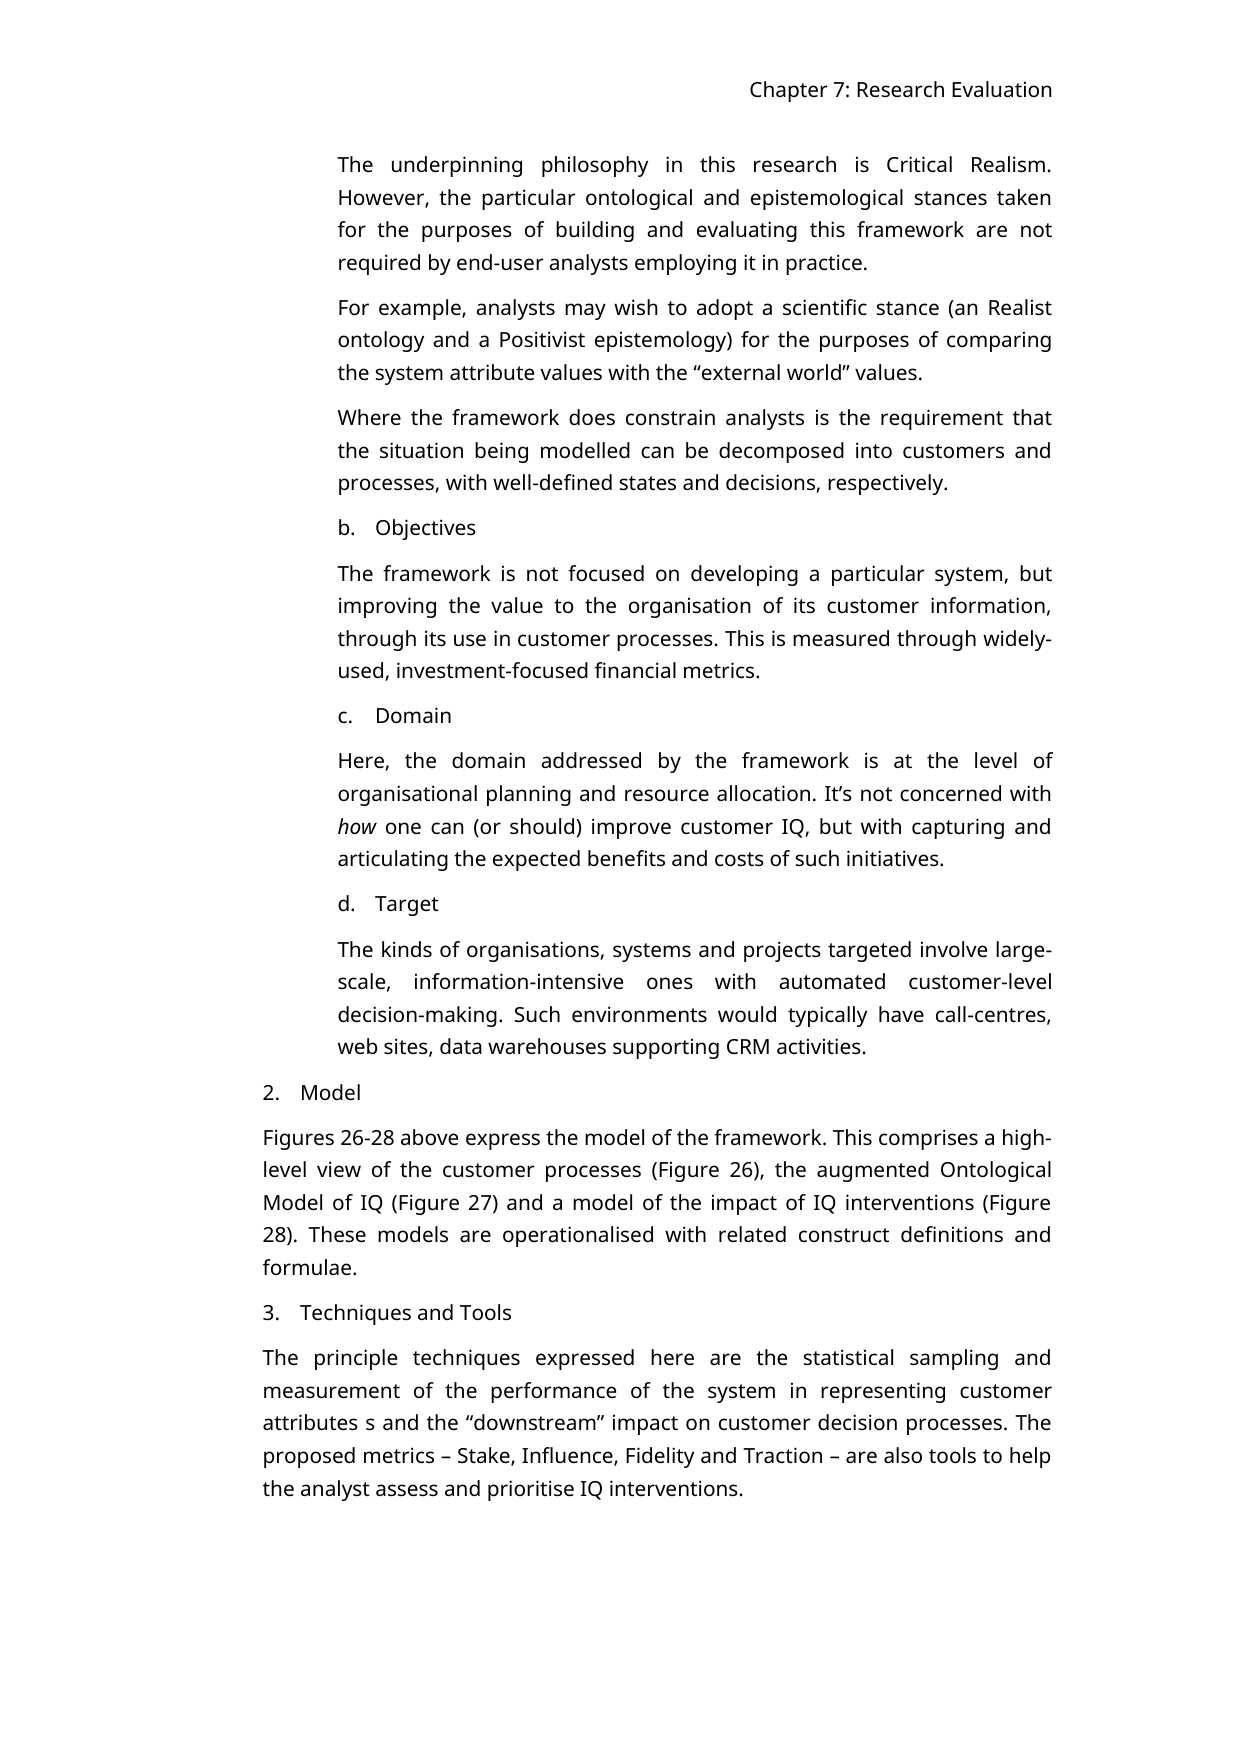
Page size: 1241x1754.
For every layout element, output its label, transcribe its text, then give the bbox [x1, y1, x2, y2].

text Here, the domain addressed by the framework is at the level of organisational planning and resource allocation. It’s not concerned with how one can (or should) improve customer IQ, but with capturing and articulating the expected benefits and costs of such initiatives. [337, 747, 1053, 873]
text Where the framework does constrain analysts is the requirement that the situation being modelled can be decomposed into customers and processes, with well-defined states and decisions, respectively. [337, 403, 1053, 497]
text The underpinning philosophy in this research is Critical Realism. However, the particular ontological and epistemological stances taken for the purposes of building and evaluating this framework are not required by end-user analysts employing it in practice. [337, 150, 1053, 276]
list Target [337, 889, 1053, 918]
list Techniques and Tools [262, 1298, 1053, 1327]
text The kinds of organisations, systems and projects targeted involve large-scale, information-intensive ones with automated customer-level decision-making. Such environments would typically have call-centres, web sites, data warehouses supporting CRM activities. [337, 935, 1053, 1061]
text Figures 26-28 above express the model of the framework. This comprises a high-level view of the customer processes (Figure 26), the augmented Ontological Model of IQ (Figure 27) and a model of the impact of IQ interventions (Figure 28). These models are operationalised with related construct definitions and formulae. [262, 1123, 1053, 1282]
text For example, analysts may wish to adopt a scientific stance (an Realist ontology and a Positivist epistemology) for the purposes of comparing the system attribute values with the “external world” values. [337, 293, 1053, 387]
list Domain [337, 702, 1053, 730]
text The principle techniques expressed here are the statistical sampling and measurement of the performance of the system in representing customer attributes s and the “downstream” impact on customer decision processes. The proposed metrics – Stake, Influence, Fidelity and Traction – are also tools to help the analyst assess and prioritise IQ interventions. [262, 1343, 1053, 1502]
list Model [262, 1078, 1053, 1106]
text The framework is not focused on developing a particular system, but improving the value to the organisation of its customer information, through its use in customer processes. This is measured through widely-used, investment-focused financial metrics. [337, 559, 1053, 685]
list Objectives [337, 513, 1053, 542]
